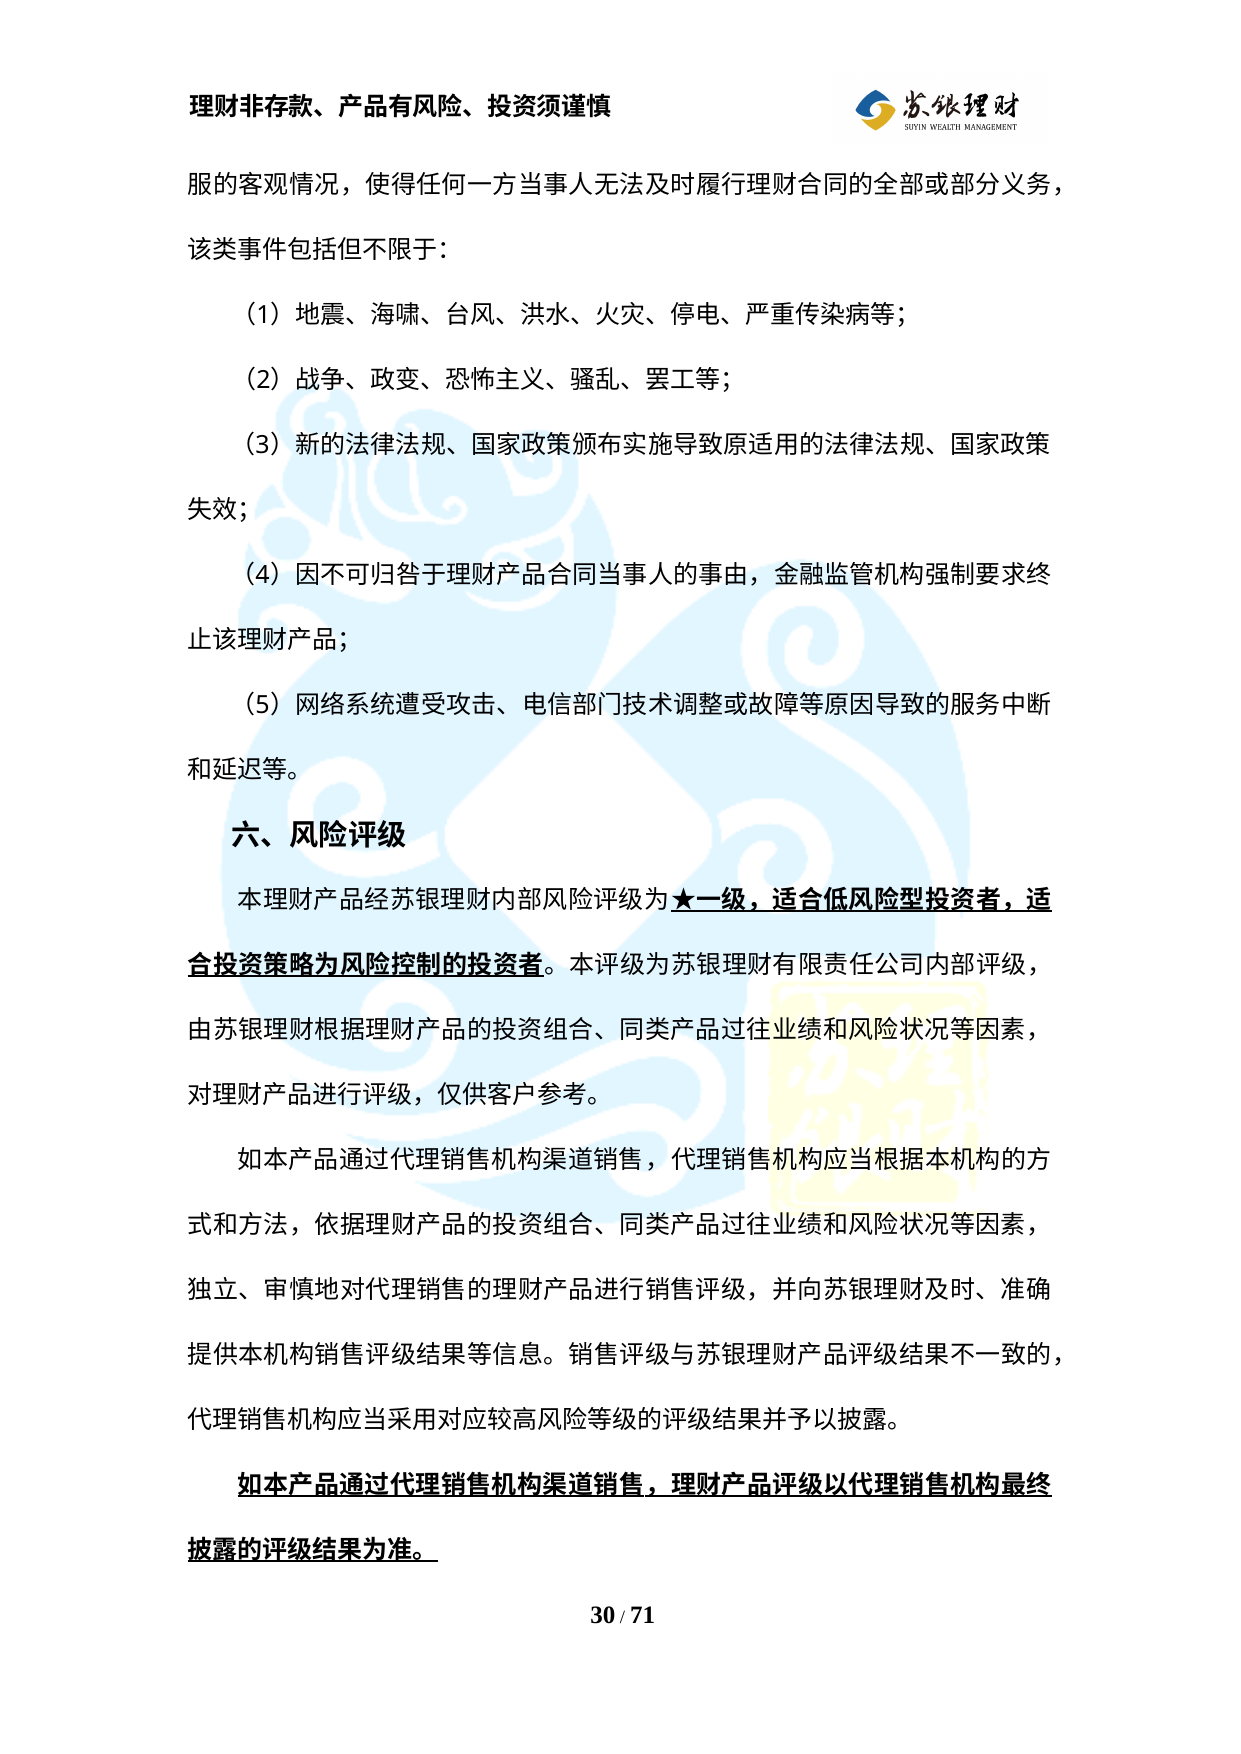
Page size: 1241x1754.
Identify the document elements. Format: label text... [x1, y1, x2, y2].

list 战争、政变、恐怖主义、骚乱、罢工等； [231, 345, 1053, 410]
list （3）新的法律法规、国家政策颁布实施导致原适用的法律法规、国家政策失效； [187, 410, 1053, 540]
text 本理财产品经苏银理财内部风险评级为★一级，适合低风险型投资者，适合投资策略为风险控制的投资者。本评级为苏银理财有限责任公司内部评级，由苏银理财根据理财产品的投资组合、同类产品过往业绩和风险状况等因素，对理财产品进行评级，仅供客户参考。 [187, 865, 1053, 1125]
text 如本产品通过代理销售机构渠道销售，代理销售机构应当根据本机构的方式和方法，依据理财产品的投资组合、同类产品过往业绩和风险状况等因素，独立、审慎地对代理销售的理财产品进行销售评级，并向苏银理财及时、准确提供本机构销售评级结果等信息。销售评级与苏银理财产品评级结果不一致的，代理销售机构应当采用对应较高风险等级的评级结果并予以披露。 [187, 1125, 1053, 1450]
picture [831, 73, 1049, 143]
list 地震、海啸、台风、洪水、火灾、停电、严重传染病等； [231, 280, 1053, 345]
list （5）网络系统遭受攻击、电信部门技术调整或故障等原因导致的服务中断和延迟等。 [187, 670, 1053, 800]
text 如本产品通过代理销售机构渠道销售，理财产品评级以代理销售机构最终披露的评级结果为准。 [187, 1450, 1053, 1580]
text 六、风险评级 [231, 800, 1053, 865]
list 不可抗力：指理财产品合同各方当事人所不能预见、不能避免且不能克服的客观情况，使得任何一方当事人无法及时履行理财合同的全部或部分义务，该类事件包括但不限于： [187, 150, 1053, 280]
list （4）因不可归咎于理财产品合同当事人的事由，金融监管机构强制要求终止该理财产品； [187, 540, 1053, 670]
